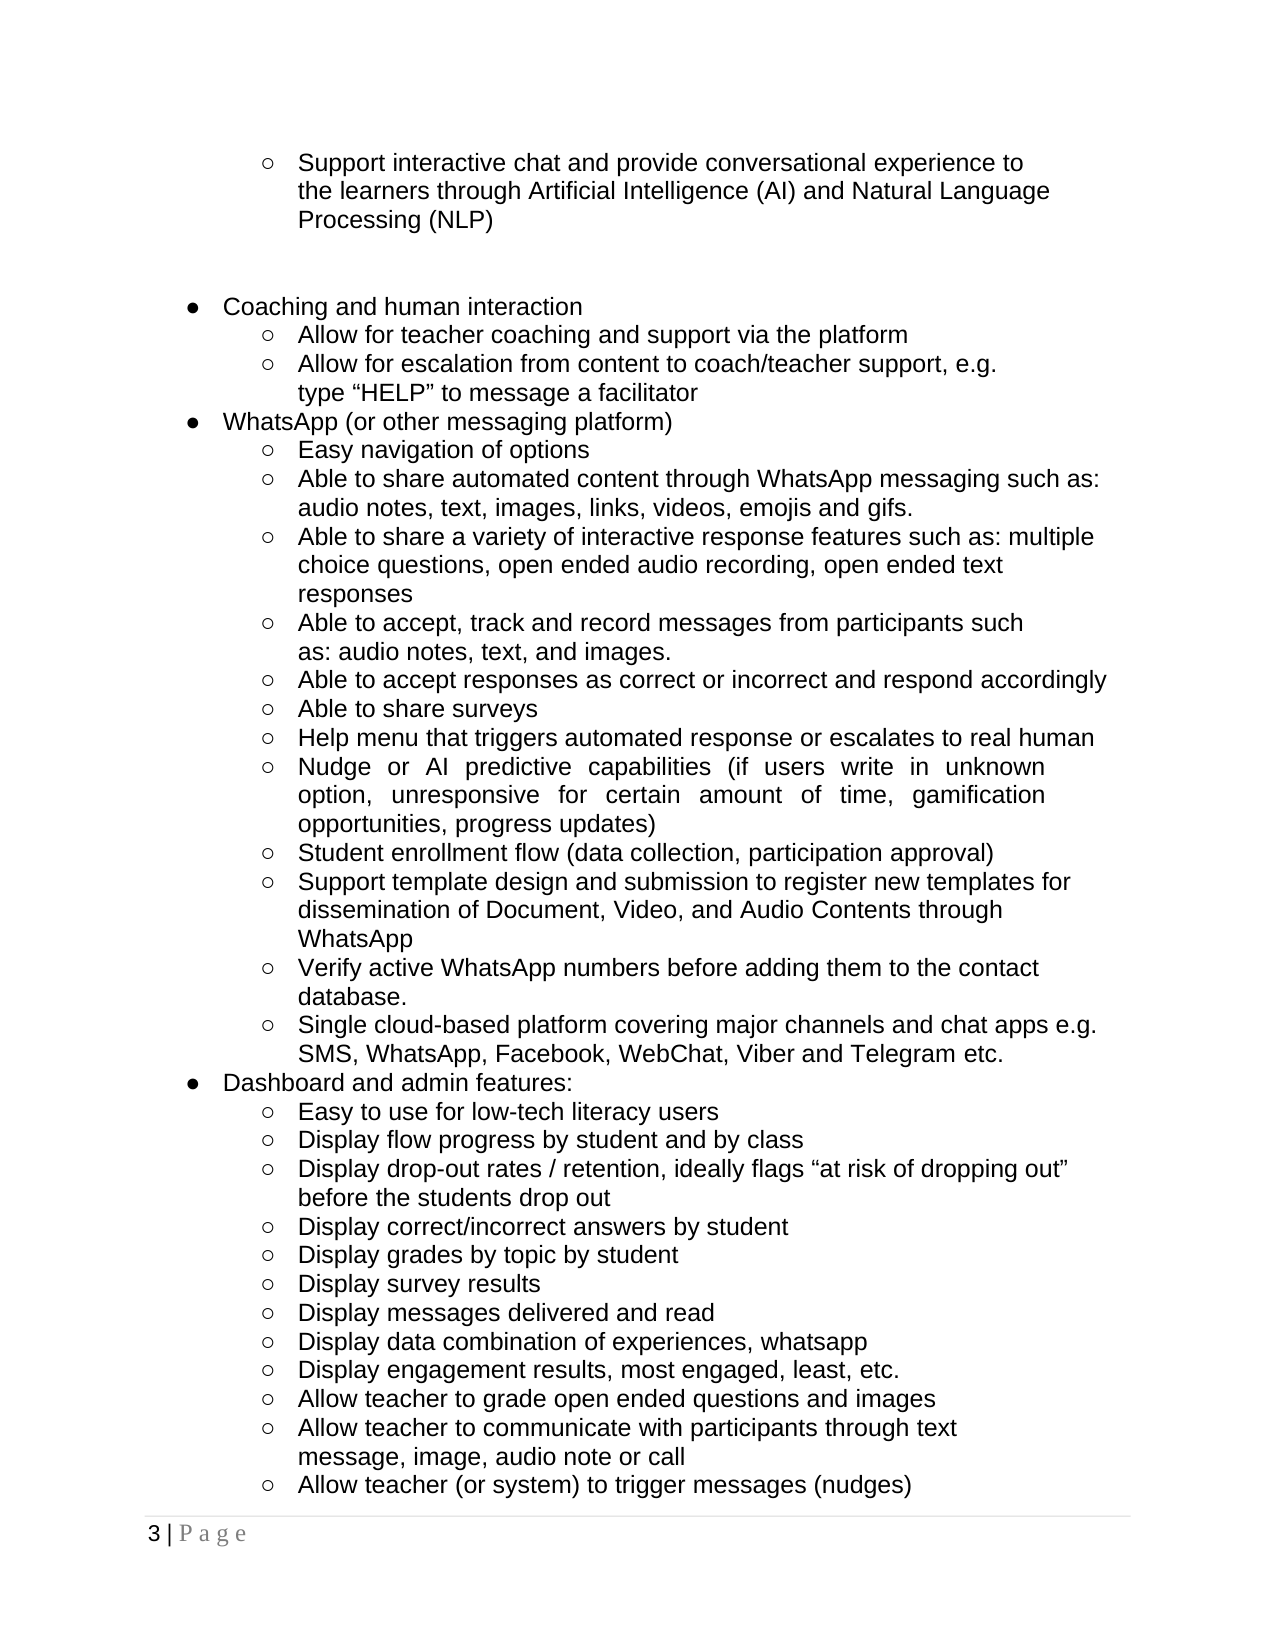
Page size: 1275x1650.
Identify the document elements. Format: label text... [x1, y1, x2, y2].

list Able to share automated content through WhatsApp messaging such as: audio notes, text, images, links, videos, emojis and gifs. [260, 464, 1101, 521]
list Display flow progress by student and by class [260, 1125, 1173, 1154]
list Verify active WhatsApp numbers before adding them to the contact database. [260, 953, 1040, 1010]
list Display survey results [260, 1269, 1173, 1298]
list Display data combination of experiences, whatsapp [260, 1327, 1173, 1355]
list Display correct/incorrect answers by student [260, 1212, 1173, 1240]
list Student enrollment flow (data collection, participation approval) [260, 838, 1173, 866]
list Support interactive chat and provide conversational experience to the learners through Artificial Intelligence (AI) and Natural Language Processing (NLP) [260, 147, 1065, 234]
list Allow teacher (or system) to trigger messages (nudges) [260, 1470, 1173, 1499]
list Able to share surveys [260, 694, 1173, 723]
list Display engagement results, most engaged, least, etc. [260, 1355, 1173, 1384]
list Nudge or AI predictive capabilities (if users write in unknown option, unresponsive for certain amount of time, gamification opportunities, progress updates) [260, 751, 1047, 838]
list Allow for escalation from content to coach/teacher support, e.g. type “HELP” to message a facilitator [260, 349, 1051, 406]
list Display grades by topic by student [260, 1240, 1173, 1269]
list Display drop-out rates / retention, ideally flags “at risk of dropping out” before the students drop out [260, 1154, 1069, 1212]
list Dashboard and admin features: [185, 1068, 1173, 1097]
list Easy navigation of options [260, 435, 1173, 464]
list Easy to use for low-tech literacy users [260, 1097, 1173, 1125]
list Allow teacher to grade open ended questions and images [260, 1384, 1173, 1413]
list Single cloud-based platform covering major channels and chat apps e.g. SMS, WhatsApp, Facebook, WebChat, Viber and Telegram etc. [260, 1010, 1098, 1068]
list WhatsApp (or other messaging platform) [185, 406, 1173, 435]
list Allow for teacher coaching and support via the platform [260, 320, 1173, 349]
list Able to accept responses as correct or incorrect and respond accordingly [260, 665, 1173, 694]
list Help menu that triggers automated response or escalates to real human [260, 723, 1173, 751]
list Able to accept, track and record messages from participants such as: audio notes, text, and images. [260, 608, 1063, 665]
list Display messages delivered and read [260, 1298, 1173, 1327]
list Allow teacher to communicate with participants through text message, image, audio note or call [260, 1413, 1072, 1470]
list Coaching and human interaction [185, 291, 1173, 320]
list Able to share a variety of interactive response features such as: multiple choice questions, open ended audio recording, open ended text responses [260, 521, 1125, 608]
list Support template design and submission to register new templates for dissemination of Document, Video, and Audio Contents through WhatsApp [260, 867, 1125, 953]
